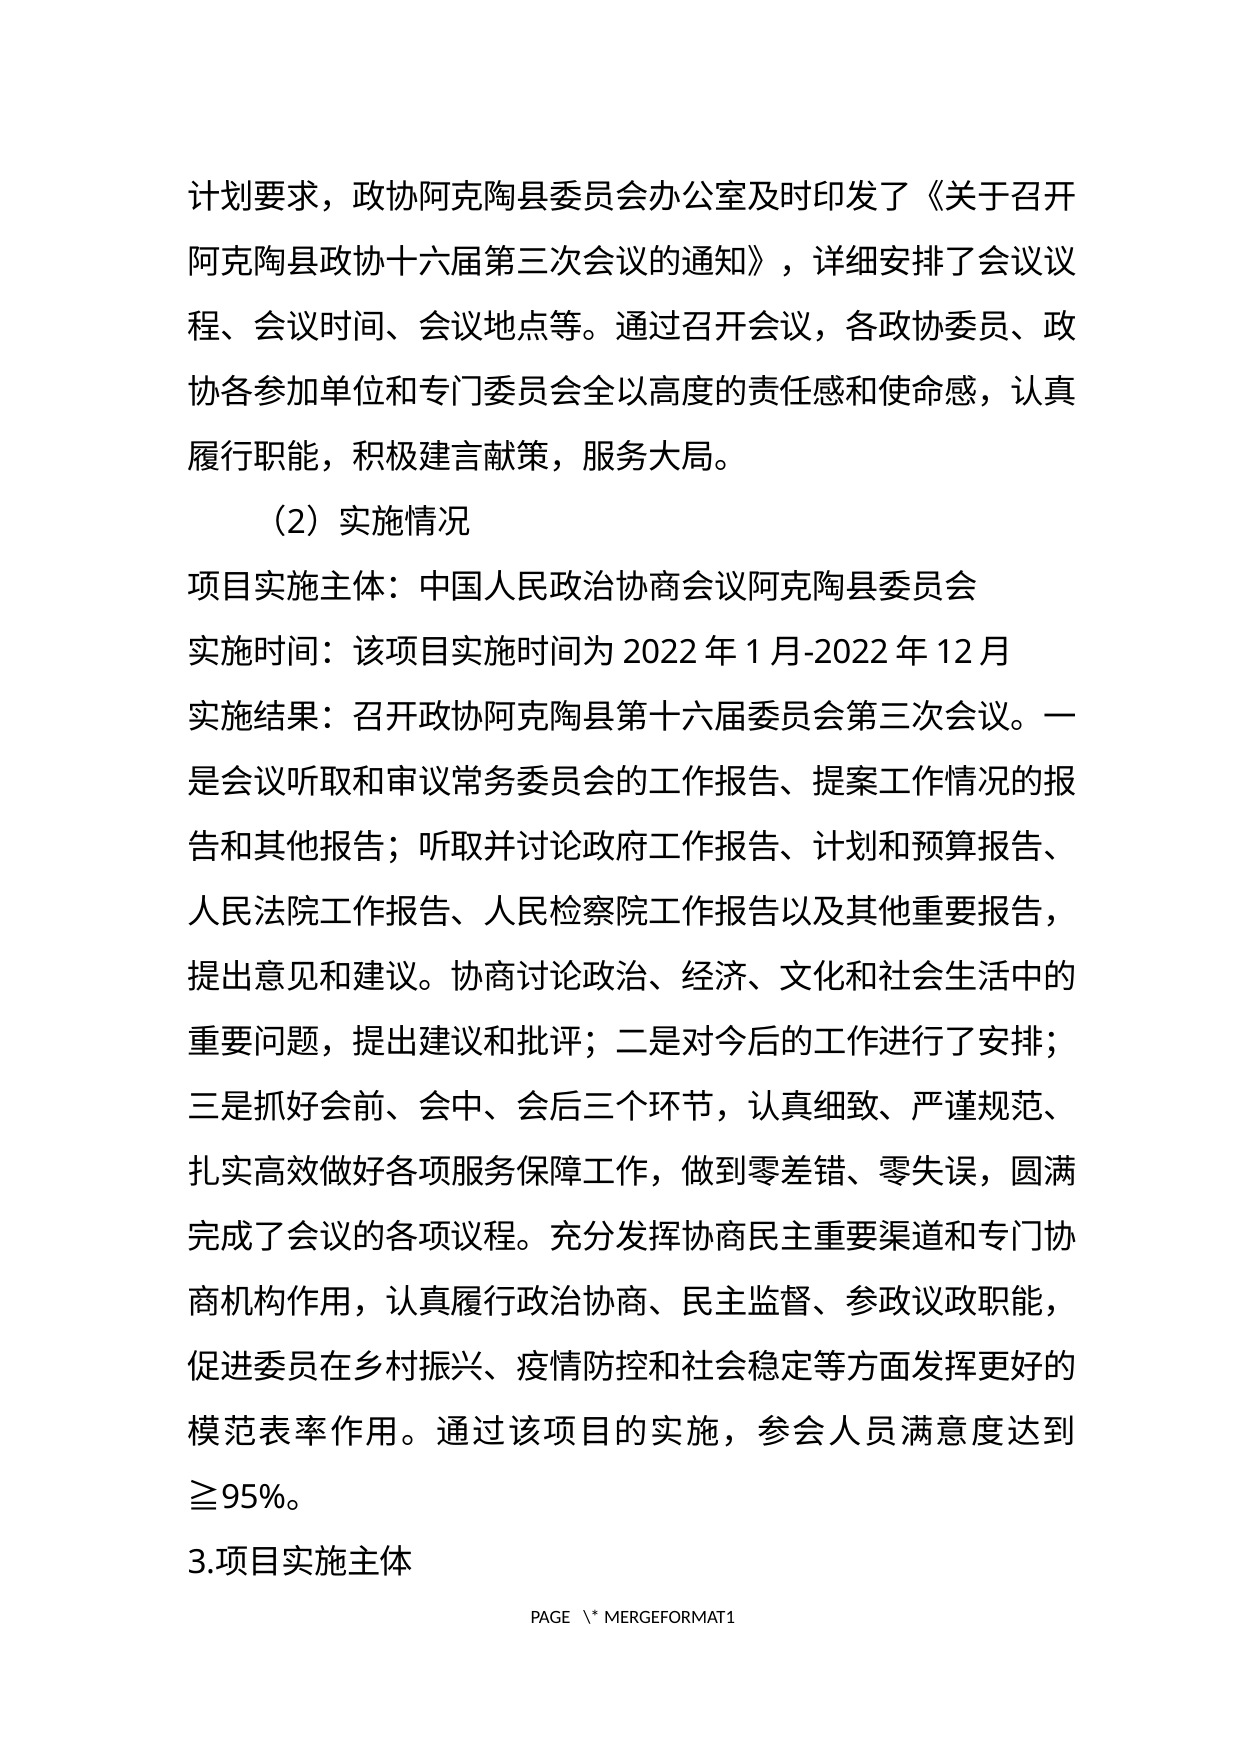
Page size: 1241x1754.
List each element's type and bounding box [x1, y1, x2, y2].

text [187, 162, 1078, 1592]
